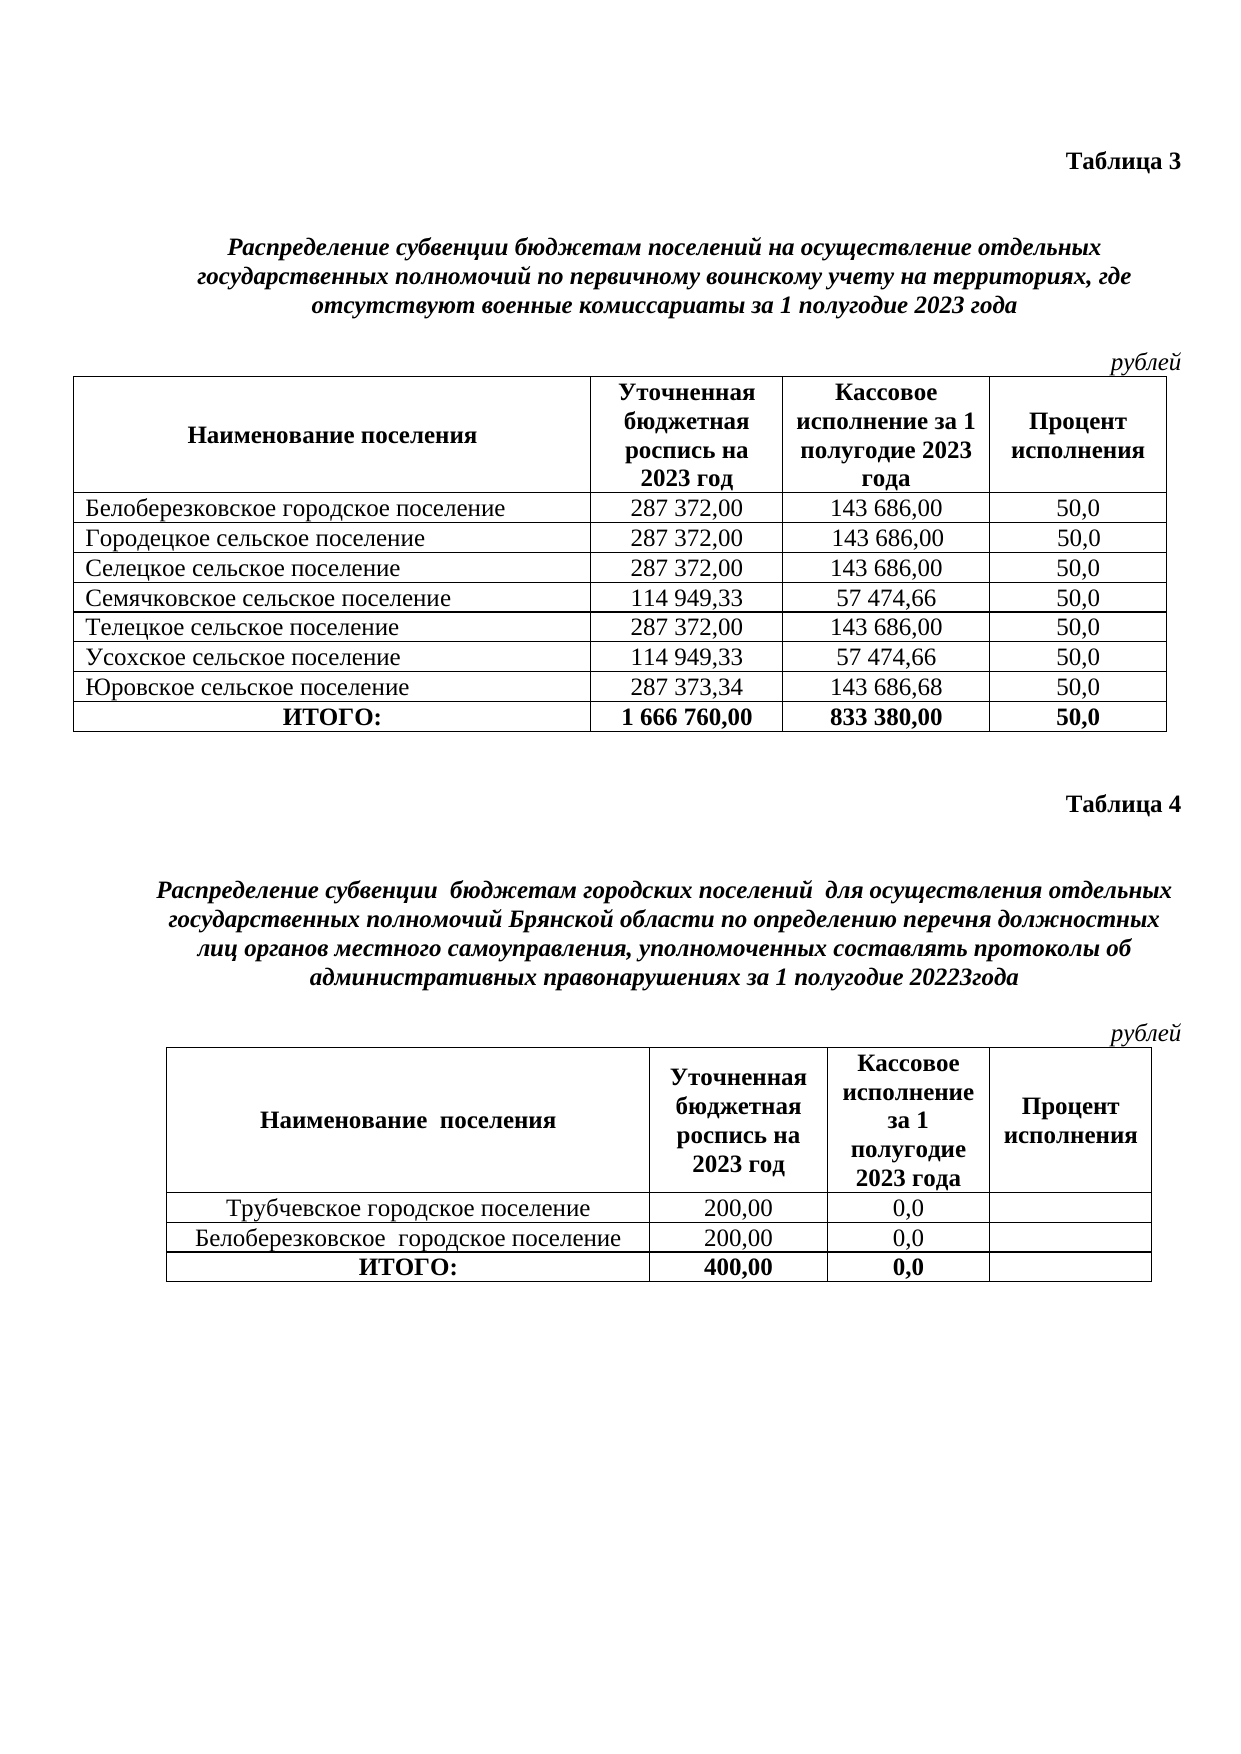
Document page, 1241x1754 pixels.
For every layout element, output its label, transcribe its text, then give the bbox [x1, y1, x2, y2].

table_cell 0,0 [828, 1193, 989, 1222]
table_cell Трубчевское городское поселение [167, 1193, 649, 1222]
table_cell 287 372,00 [591, 553, 782, 582]
table_cell 400,00 [650, 1253, 827, 1281]
table_cell 50,0 [990, 523, 1166, 552]
table_header Уточненная бюджетная роспись на 2023 год [591, 377, 782, 492]
table_header Уточненная бюджетная роспись на 2023 год [650, 1048, 827, 1192]
table_cell [990, 1193, 1151, 1222]
text Распределение субвенции бюджетам городских поселений для осуществления отдельных государственных полномочий Брянской области по определению перечня должностных лиц органов местного самоуправления, уполномоченных составлять протоколы об административных правонарушениях за 1 полугодие 20223года [148, 875, 1181, 990]
table_cell 50,0 [990, 642, 1166, 671]
table_cell Юровское сельское поселение [74, 672, 590, 701]
table_cell Усохское сельское поселение [74, 642, 590, 671]
table_cell [990, 1253, 1151, 1281]
table_header Кассовое исполнение за 1 полугодие 2023 года [783, 377, 989, 492]
table_cell ИТОГО: [74, 702, 590, 731]
text рублей [148, 347, 1181, 376]
table_cell 57 474,66 [783, 583, 989, 611]
table_cell 200,00 [650, 1223, 827, 1251]
table_cell 114 949,33 [591, 642, 782, 671]
table_cell 1 666 760,00 [591, 702, 782, 731]
table_cell 50,0 [990, 553, 1166, 582]
table_header Процент исполнения [990, 1048, 1151, 1192]
table_cell 143 686,00 [783, 613, 989, 641]
text Распределение субвенции бюджетам поселений на осуществление отдельных государственных полномочий по первичному воинскому учету на территориях, где отсутствуют военные комиссариаты за 1 полугодие 2023 года [148, 232, 1181, 319]
table_cell 200,00 [650, 1193, 827, 1222]
table_header Процент исполнения [990, 377, 1166, 492]
table_cell 0,0 [828, 1223, 989, 1251]
table_cell 287 372,00 [591, 493, 782, 522]
table_cell 143 686,00 [783, 493, 989, 522]
table_cell 50,0 [990, 613, 1166, 641]
table_cell 50,0 [990, 672, 1166, 701]
table_cell 143 686,68 [783, 672, 989, 701]
table_cell [990, 1223, 1151, 1251]
table_header Наименование поселения [167, 1048, 649, 1192]
table_cell Белоберезковское городское поселение [167, 1223, 649, 1251]
table_cell 143 686,00 [783, 523, 989, 552]
table_cell Белоберезковское городское поселение [74, 493, 590, 522]
table_cell 287 372,00 [591, 613, 782, 641]
table_cell 57 474,66 [783, 642, 989, 671]
table_cell Семячковское сельское поселение [74, 583, 590, 611]
table_cell 50,0 [990, 702, 1166, 731]
table_header Кассовое исполнение за 1 полугодие 2023 года [828, 1048, 989, 1192]
table_header Наименование поселения [74, 377, 590, 492]
table_cell 833 380,00 [783, 702, 989, 731]
text Таблица 4 [148, 789, 1181, 818]
table_cell 114 949,33 [591, 583, 782, 611]
text Таблица 3 [148, 146, 1181, 175]
table_cell 287 373,34 [591, 672, 782, 701]
table_cell 143 686,00 [783, 553, 989, 582]
table_cell Городецкое сельское поселение [74, 523, 590, 552]
table_cell ИТОГО: [167, 1253, 649, 1281]
table_cell 287 372,00 [591, 523, 782, 552]
table_cell 50,0 [990, 493, 1166, 522]
table_cell 0,0 [828, 1253, 989, 1281]
table_cell 50,0 [990, 583, 1166, 611]
table_cell Селецкое сельское поселение [74, 553, 590, 582]
table_cell Телецкое сельское поселение [74, 613, 590, 641]
text рублей [148, 990, 1181, 1047]
